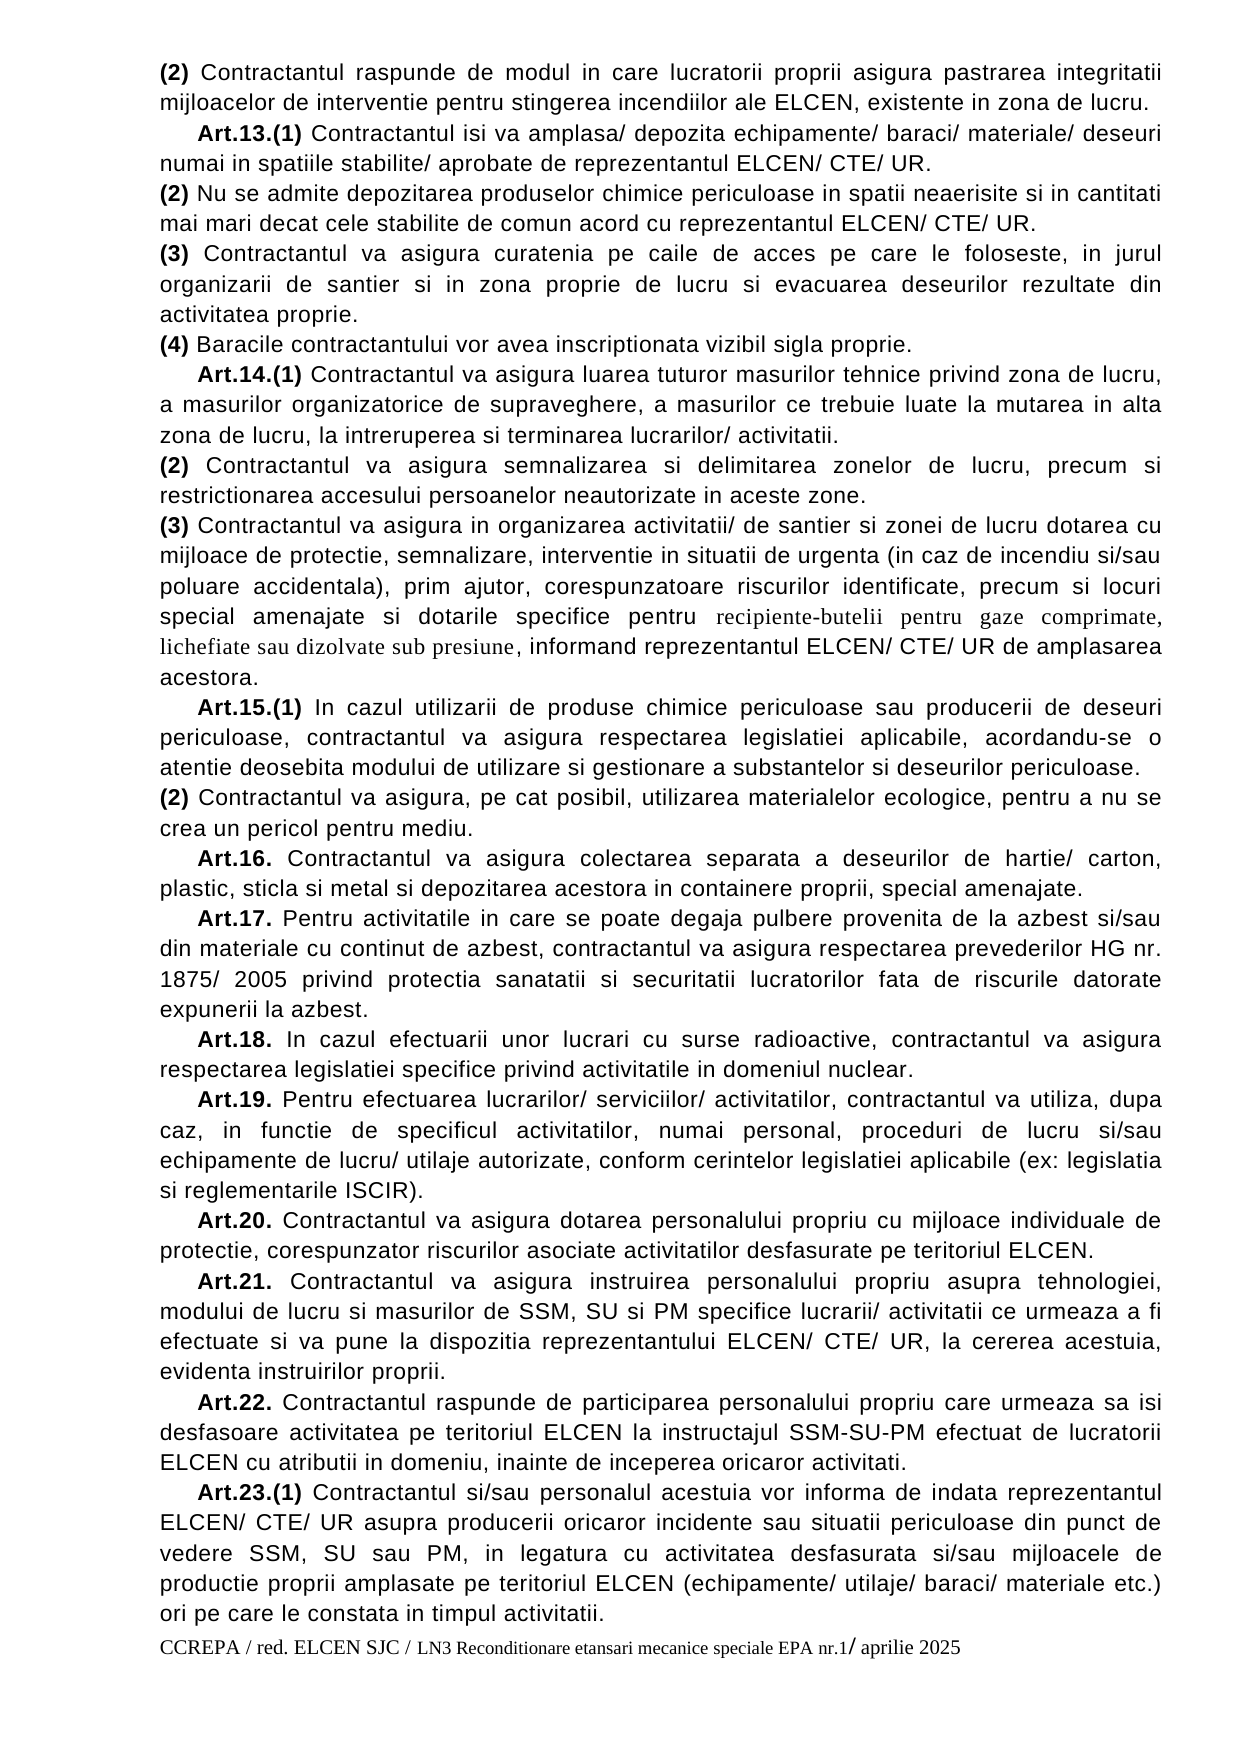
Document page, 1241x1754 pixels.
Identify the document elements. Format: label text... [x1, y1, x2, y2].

text Art.23.(1) Contractantul si/sau personalul acestuia vor informa de indata reprezentantul ELCEN/ CTE/ UR asupra producerii oricaror incidente sau situatii periculoase din punct de vedere SSM, SU sau PM, in legatura cu activitatea desfasurata si/sau mijloacele de productie proprii amplasate pe teritoriul ELCEN (echipamente/ utilaje/ baraci/ materiale etc.) ori pe care le constata in timpul activitatii. [159, 1479, 1163, 1626]
text Art.20. Contractantul va asigura dotarea personalului propriu cu mijloace individuale de protectie, corespunzator riscurilor asociate activitatilor desfasurate pe teritoriul ELCEN. [159, 1207, 1163, 1264]
text (3) Contractantul va asigura curatenia pe caile de acces pe care le foloseste, in jurul organizarii de santier si in zona proprie de lucru si evacuarea deseurilor rezultate din activitatea proprie. [159, 240, 1163, 327]
text Art.14.(1) Contractantul va asigura luarea tuturor masurilor tehnice privind zona de lucru, a masurilor organizatorice de supraveghere, a masurilor ce trebuie luate la mutarea in alta zona de lucru, la intreruperea si terminarea lucrarilor/ activitatii. [159, 361, 1163, 448]
text Art.13.(1) Contractantul isi va amplasa/ depozita echipamente/ baraci/ materiale/ deseuri numai in spatiile stabilite/ aprobate de reprezentantul ELCEN/ CTE/ UR. [159, 119, 1163, 176]
text Art.21. Contractantul va asigura instruirea personalului propriu asupra tehnologiei, modului de lucru si masurilor de SSM, SU si PM specifice lucrarii/ activitatii ce urmeaza a fi efectuate si va pune la dispozitia reprezentantului ELCEN/ CTE/ UR, la cererea acestuia, evidenta instruirilor proprii. [159, 1268, 1163, 1384]
text Art.17. Pentru activitatile in care se poate degaja pulbere provenita de la azbest si/sau din materiale cu continut de azbest, contractantul va asigura respectarea prevederilor HG nr. 1875/ 2005 privind protectia sanatatii si securitatii lucratorilor fata de riscurile datorate expunerii la azbest. [159, 905, 1163, 1022]
text Art.22. Contractantul raspunde de participarea personalului propriu care urmeaza sa isi desfasoare activitatea pe teritoriul ELCEN la instructajul SSM-SU-PM efectuat de lucratorii ELCEN cu atributii in domeniu, inainte de inceperea oricaror activitati. [159, 1388, 1163, 1475]
text Art.16. Contractantul va asigura colectarea separata a deseurilor de hartie/ carton, plastic, sticla si metal si depozitarea acestora in containere proprii, special amenajate. [159, 845, 1163, 901]
text (2) Nu se admite depozitarea produselor chimice periculoase in spatii neaerisite si in cantitati mai mari decat cele stabilite de comun acord cu reprezentantul ELCEN/ CTE/ UR. [159, 180, 1163, 236]
text Art.18. In cazul efectuarii unor lucrari cu surse radioactive, contractantul va asigura respectarea legislatiei specifice privind activitatile in domeniul nuclear. [159, 1026, 1163, 1082]
text Art.15.(1) In cazul utilizarii de produse chimice periculoase sau producerii de deseuri periculoase, contractantul va asigura respectarea legislatiei aplicabile, acordandu-se o atentie deosebita modului de utilizare si gestionare a substantelor si deseurilor periculoase. [159, 694, 1163, 780]
text (2) Contractantul va asigura semnalizarea si delimitarea zonelor de lucru, precum si restrictionarea accesului persoanelor neautorizate in aceste zone. [159, 452, 1163, 508]
text (2) Contractantul va asigura, pe cat posibil, utilizarea materialelor ecologice, pentru a nu se crea un pericol pentru mediu. [159, 784, 1163, 841]
text Art.19. Pentru efectuarea lucrarilor/ serviciilor/ activitatilor, contractantul va utiliza, dupa caz, in functie de specificul activitatilor, numai personal, proceduri de lucru si/sau echipamente de lucru/ utilaje autorizate, conform cerintelor legislatiei aplicabile (ex: legislatia si reglementarile ISCIR). [159, 1086, 1163, 1203]
text (2) Contractantul raspunde de modul in care lucratorii proprii asigura pastrarea integritatii mijloacelor de interventie pentru stingerea incendiilor ale ELCEN, existente in zona de lucru. [159, 59, 1163, 116]
text (4) Baracile contractantului vor avea inscriptionata vizibil sigla proprie. [159, 331, 1163, 357]
text (3) Contractantul va asigura in organizarea activitatii/ de santier si zonei de lucru dotarea cu mijloace de protectie, semnalizare, interventie in situatii de urgenta (in caz de incendiu si/sau poluare accidentala), prim ajutor, corespunzatoare riscurilor identificate, precum si locuri special amenajate si dotarile specifice pentru recipiente-butelii pentru gaze comprimate, lichefiate sau dizolvate sub presiune, informand reprezentantul ELCEN/ CTE/ UR de amplasarea acestora. [159, 512, 1163, 690]
